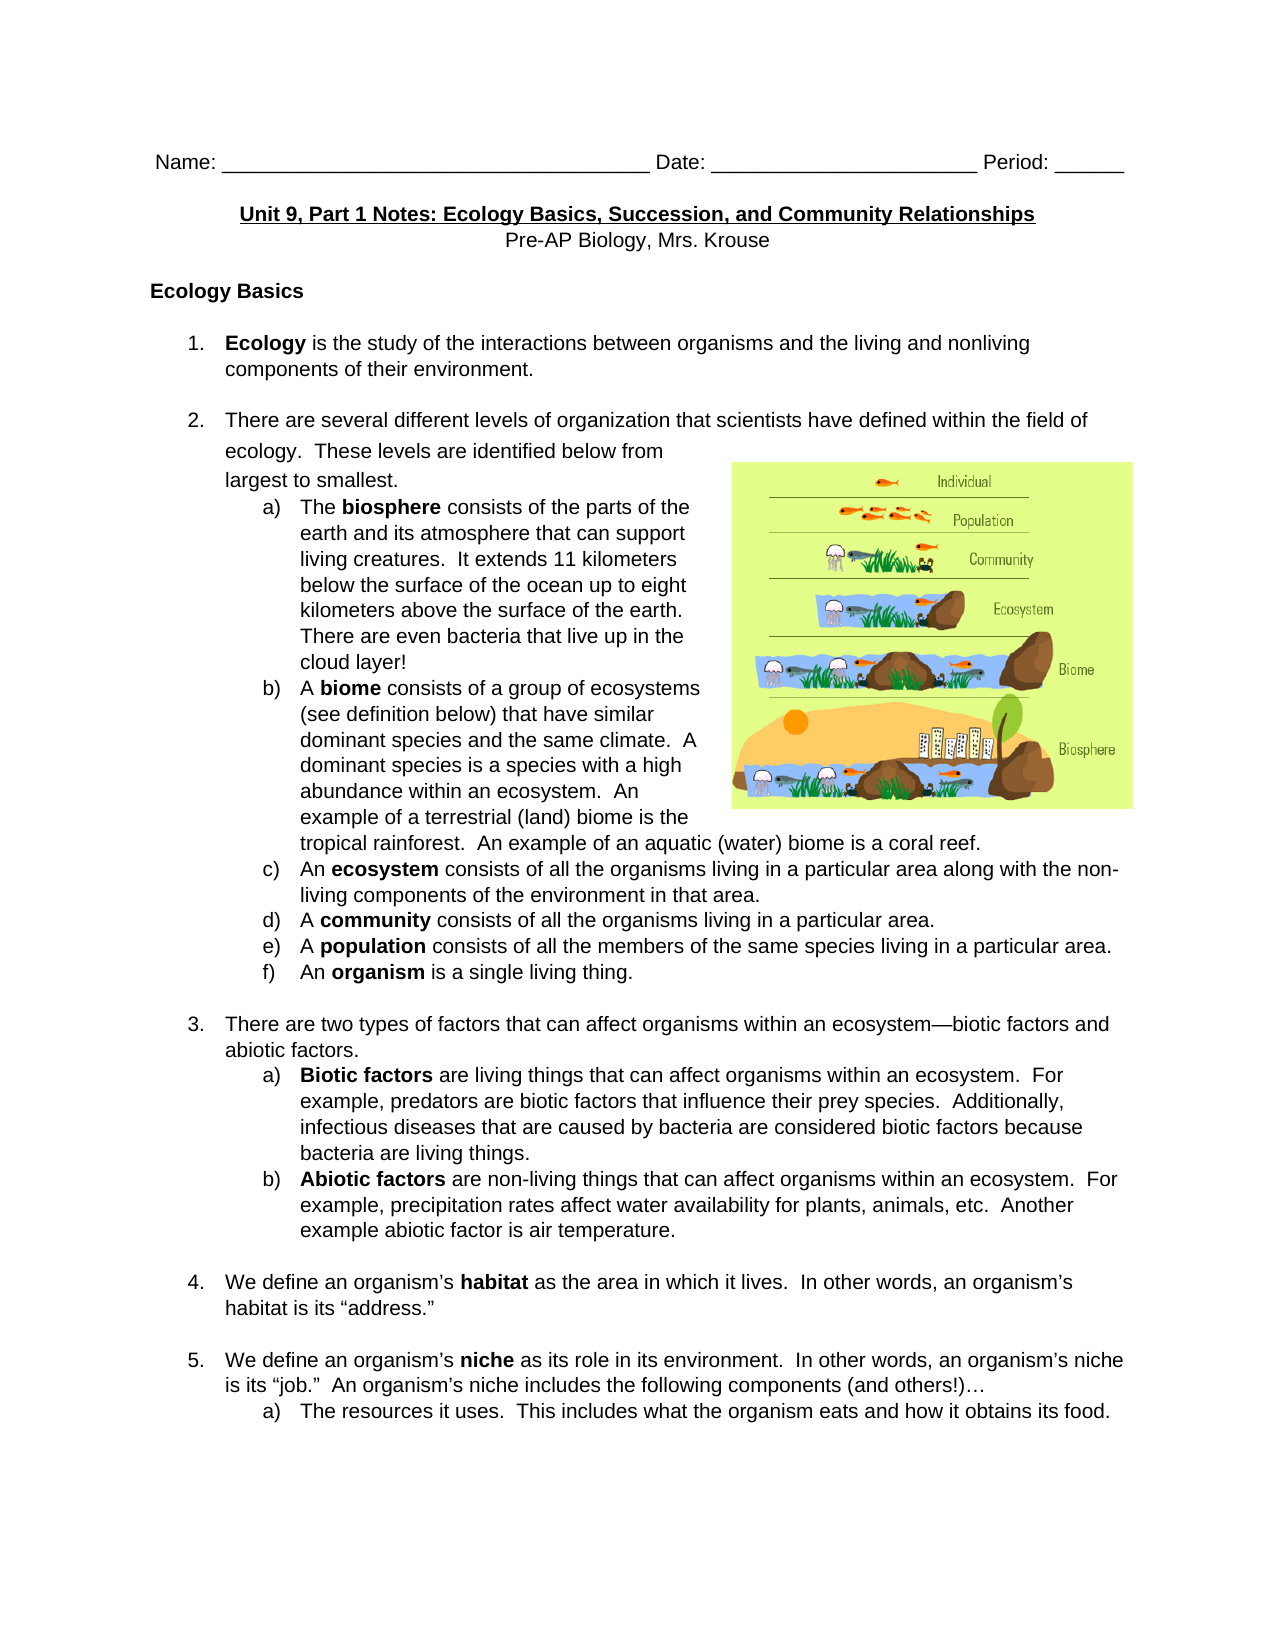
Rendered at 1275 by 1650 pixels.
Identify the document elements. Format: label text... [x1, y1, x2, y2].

list A biome consists of a group of ecosystems (see definition below) that have similar dominant species and the same climate. A dominant species is a species with a high abundance within an ecosystem. An example of a terrestrial (land) biome is the tropical rainforest. An example of an aquatic (water) biome is a coral reef. [262, 676, 1125, 855]
picture [731, 462, 1133, 809]
text Unit 9, Part 1 Notes: Ecology Basics, Succession, and Community Relationships [150, 202, 1125, 226]
list A community consists of all the organisms living in a particular area. [262, 908, 1125, 932]
text Ecology Basics [150, 279, 1125, 303]
list We define an organism’s niche as its role in its environment. In other words, an organism’s niche is its “job.” An organism’s niche includes the following components (and others!)… [187, 1347, 1125, 1397]
list A population consists of all the members of the same species living in a particular area. [262, 934, 1125, 958]
list Abiotic factors are non-living things that can affect organisms within an ecosystem. For example, precipitation rates affect water availability for plants, animals, etc. Another example abiotic factor is air temperature. [262, 1167, 1125, 1242]
list Ecology is the study of the interactions between organisms and the living and nonliving components of their environment. [187, 331, 1125, 381]
list The biosphere consists of the parts of the earth and its atmosphere that can support living creatures. It extends 11 kilometers below the surface of the ocean up to eight kilometers above the surface of the earth. There are even bacteria that live up in the cloud layer! [262, 495, 731, 674]
list We define an organism’s habitat as the area in which it lives. In other words, an organism’s habitat is its “address.” [187, 1270, 1125, 1320]
list There are two types of factors that can affect organisms within an ecosystem—biotic factors and abiotic factors. [187, 1012, 1125, 1061]
list There are several different levels of organization that scientists have defined within the field of ecology. These levels are identified below from largest to smallest. [187, 408, 1125, 493]
list Biotic factors are living things that can affect organisms within an ecosystem. For example, predators are biotic factors that influence their prey species. Additionally, infectious diseases that are caused by bacteria are considered biotic factors because bacteria are living things. [262, 1063, 1125, 1165]
list The resources it uses. This includes what the organism eats and how it obtains its food. [262, 1399, 1125, 1423]
list An ecosystem consists of all the organisms living in a particular area along with the non-living components of the environment in that area. [262, 857, 1125, 906]
text Name: _____________________________________ Date: _______________________ Period: ______ [150, 150, 1125, 174]
text Pre-AP Biology, Mrs. Krouse [150, 227, 1125, 251]
list An organism is a single living thing. [262, 960, 1125, 984]
